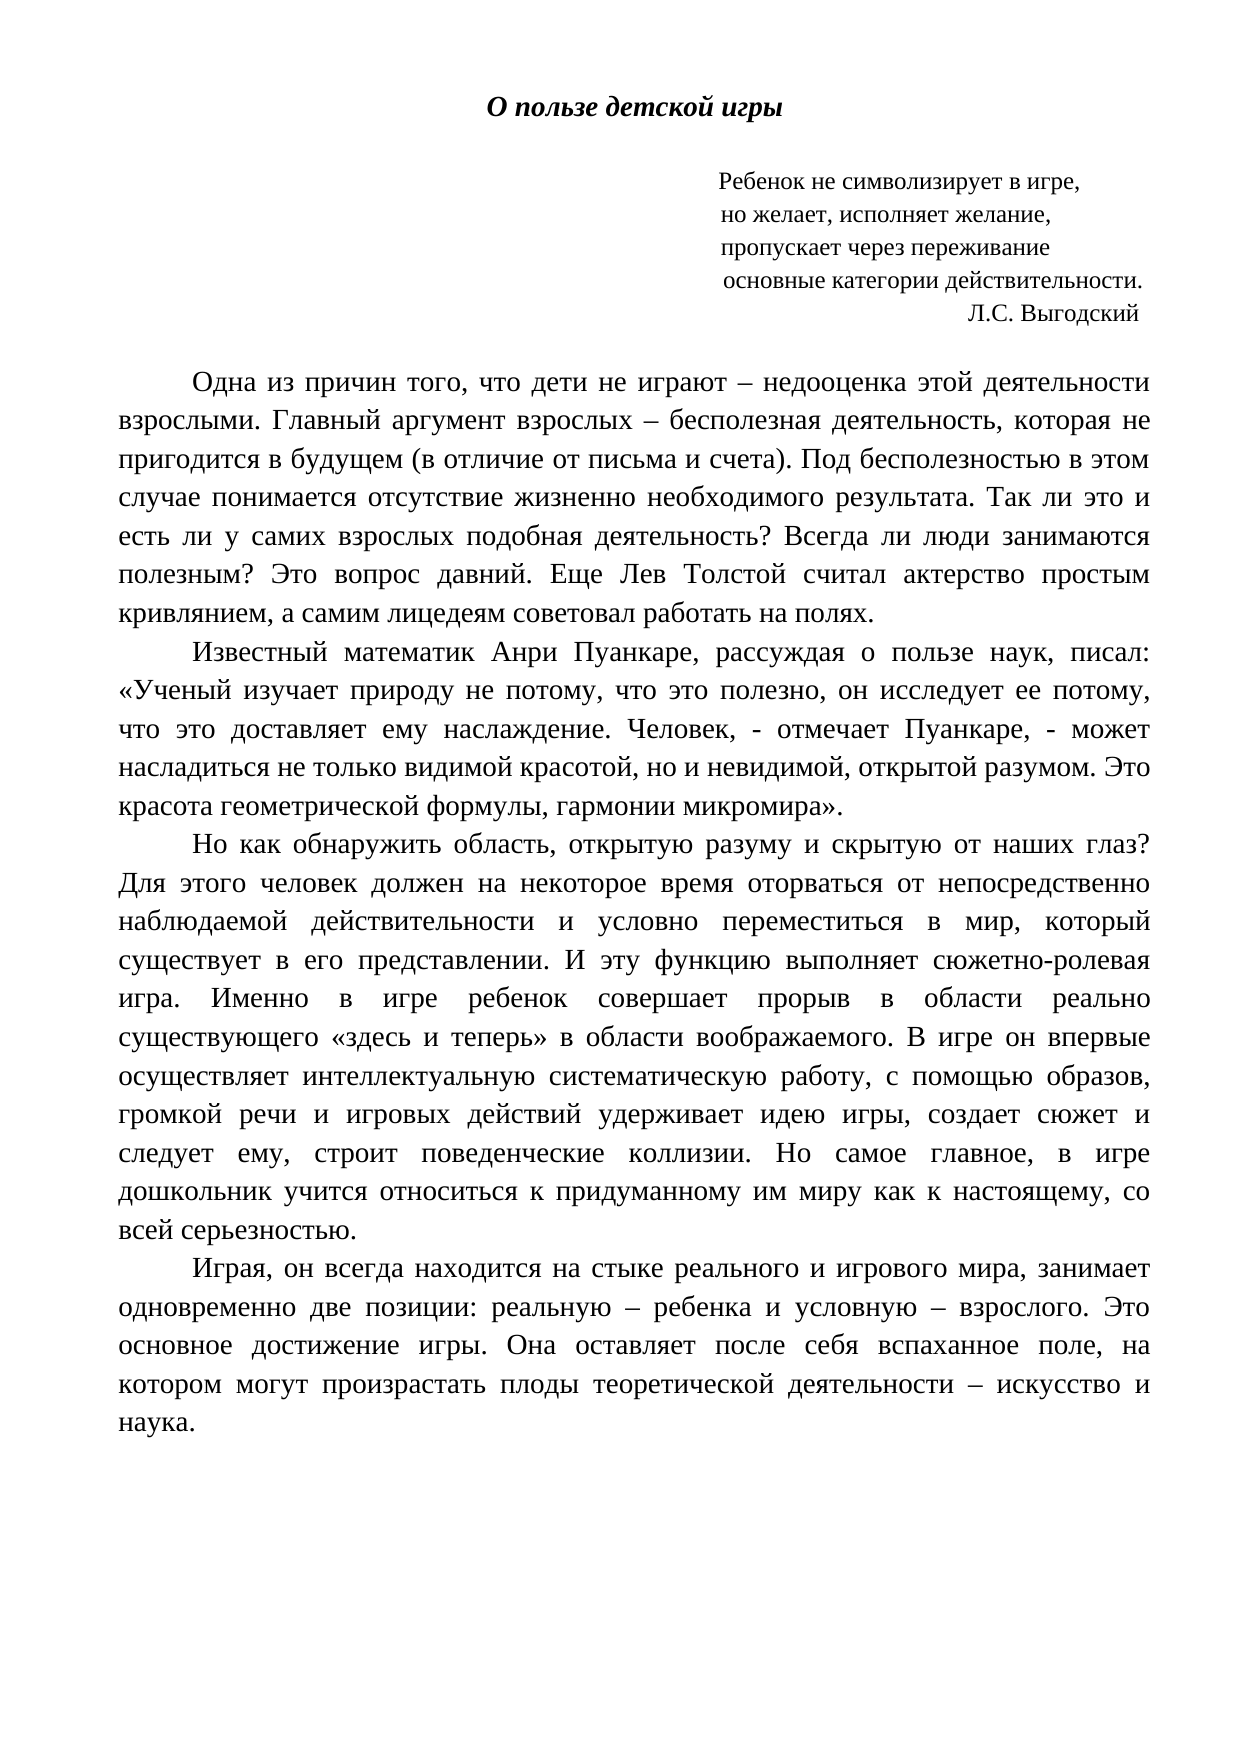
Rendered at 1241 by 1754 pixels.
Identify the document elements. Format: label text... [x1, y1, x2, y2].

text Играя, он всегда находится на стыке реального и игрового мира, занимает одновременно две позиции: реальную – ребенка и условную – взрослого. Это основное достижение игры. Она оставляет после себя вспаханное поле, на котором могут произрастать плоды теоретической деятельности – искусство и наука. [118, 1250, 1152, 1438]
text Но как обнаружить область, открытую разуму и скрытую от наших глаз? Для этого человек должен на некоторое время оторваться от непосредственно наблюдаемой действительности и условно переместиться в мир, который существует в его представлении. И эту функцию выполняет сюжетно-ролевая игра. Именно в игре ребенок совершает прорыв в области реально существующего «здесь и теперь» в области воображаемого. В игре он впервые осуществляет интеллектуальную систематическую работу, с помощью образов, громкой речи и игровых действий удерживает идею игры, создает сюжет и следует ему, строит поведенческие коллизии. Но самое главное, в игре дошкольник учится относиться к придуманному им миру как к настоящему, со всей серьезностью. [118, 826, 1152, 1245]
text Л.С. Выгодский [708, 298, 1152, 327]
text Одна из причин того, что дети не играют – недооценка этой деятельности взрослыми. Главный аргумент взрослых – бесполезная деятельность, которая не пригодится в будущем (в отличие от письма и счета). Под бесполезностью в этом случае понимается отсутствие жизненно необходимого результата. Так ли это и есть ли у самих взрослых подобная деятельность? Всегда ли люди занимаются полезным? Это вопрос давний. Еще Лев Толстой считал актерство простым кривлянием, а самим лицедеям советовал работать на полях. [118, 364, 1152, 629]
text Известный математик Анри Пуанкаре, рассуждая о пользе наук, писал: «Ученый изучает природу не потому, что это полезно, он исследует ее потому, что это доставляет ему наслаждение. Человек, - отмечает Пуанкаре, - может насладиться не только видимой красотой, но и невидимой, открытой разумом. Это красота геометрической формулы, гармонии микромира». [118, 634, 1152, 821]
text Ребенок не символизирует в игре, [634, 166, 1152, 194]
text пропускает через переживание [634, 232, 1152, 261]
text но желает, исполняет желание, [634, 199, 1152, 227]
text основные категории действительности. [708, 265, 1152, 293]
text О пользе детской игры [118, 89, 1152, 122]
